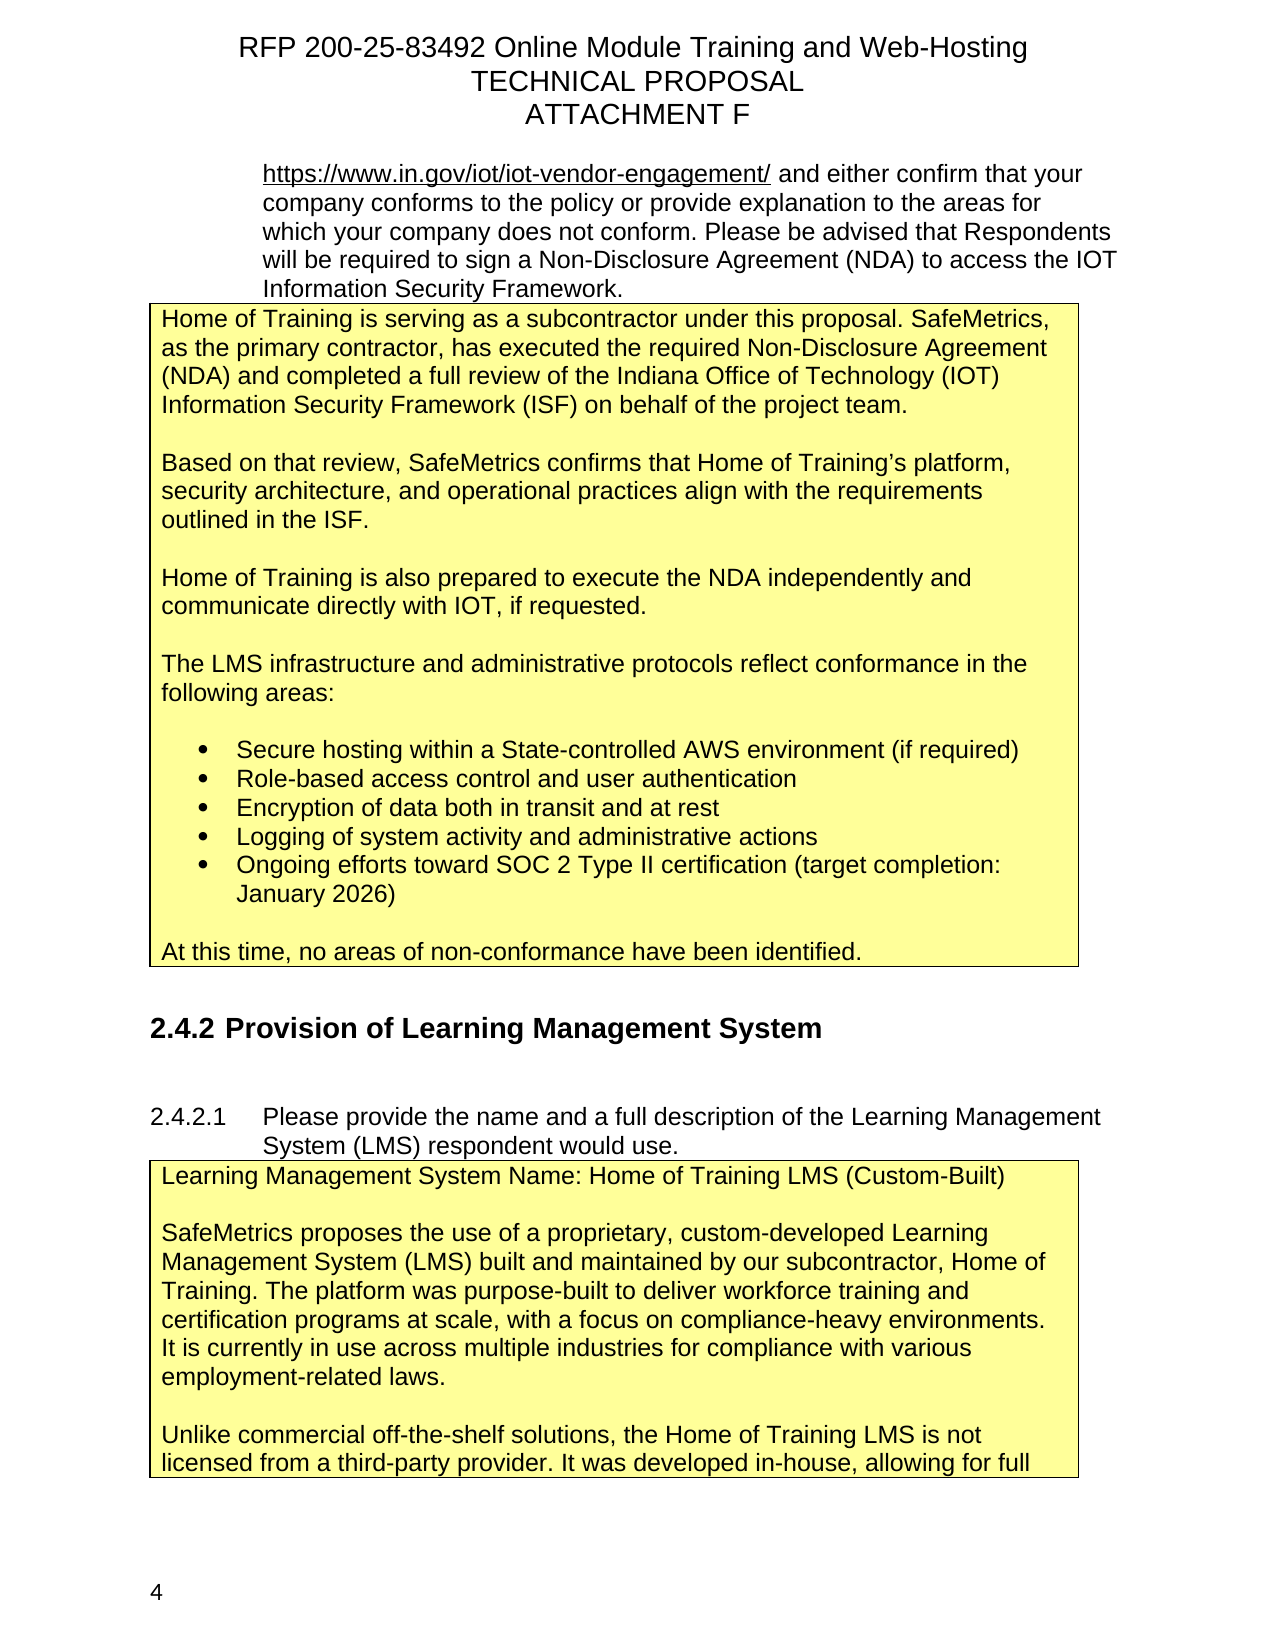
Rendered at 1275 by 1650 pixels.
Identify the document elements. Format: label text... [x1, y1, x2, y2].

list Please provide the name and a full description of the Learning Management System (LMS) respondent would use. [150, 1102, 1125, 1160]
table_header Home of Training is serving as a subcontractor under this proposal. SafeMetrics, as the primary contractor, has executed the required Non-Disclosure Agreement (NDA) and completed a full review of the Indiana Office of Technology (IOT) Information Security Framework (ISF) on behalf of the project team. Based on that review, SafeMetrics confirms that Home of Training’s platform, security architecture, and operational practices align with the requirements outlined in the ISF. Home of Training is also prepared to execute the NDA independently and communicate directly with IOT, if requested. The LMS infrastructure and administrative protocols reflect conformance in the following areas: Secure hosting within a State-controlled AWS environment (if required) Role-based access control and user authentication Encryption of data both in transit and at rest Logging of system activity and administrative actions Ongoing efforts toward SOC 2 Type II certification (target completion: January 2026) At this time, no areas of non-conformance have been identified. [151, 304, 1078, 966]
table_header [151, 1161, 1078, 1477]
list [150, 159, 1125, 303]
list Provision of Learning Management System [150, 1011, 1125, 1045]
